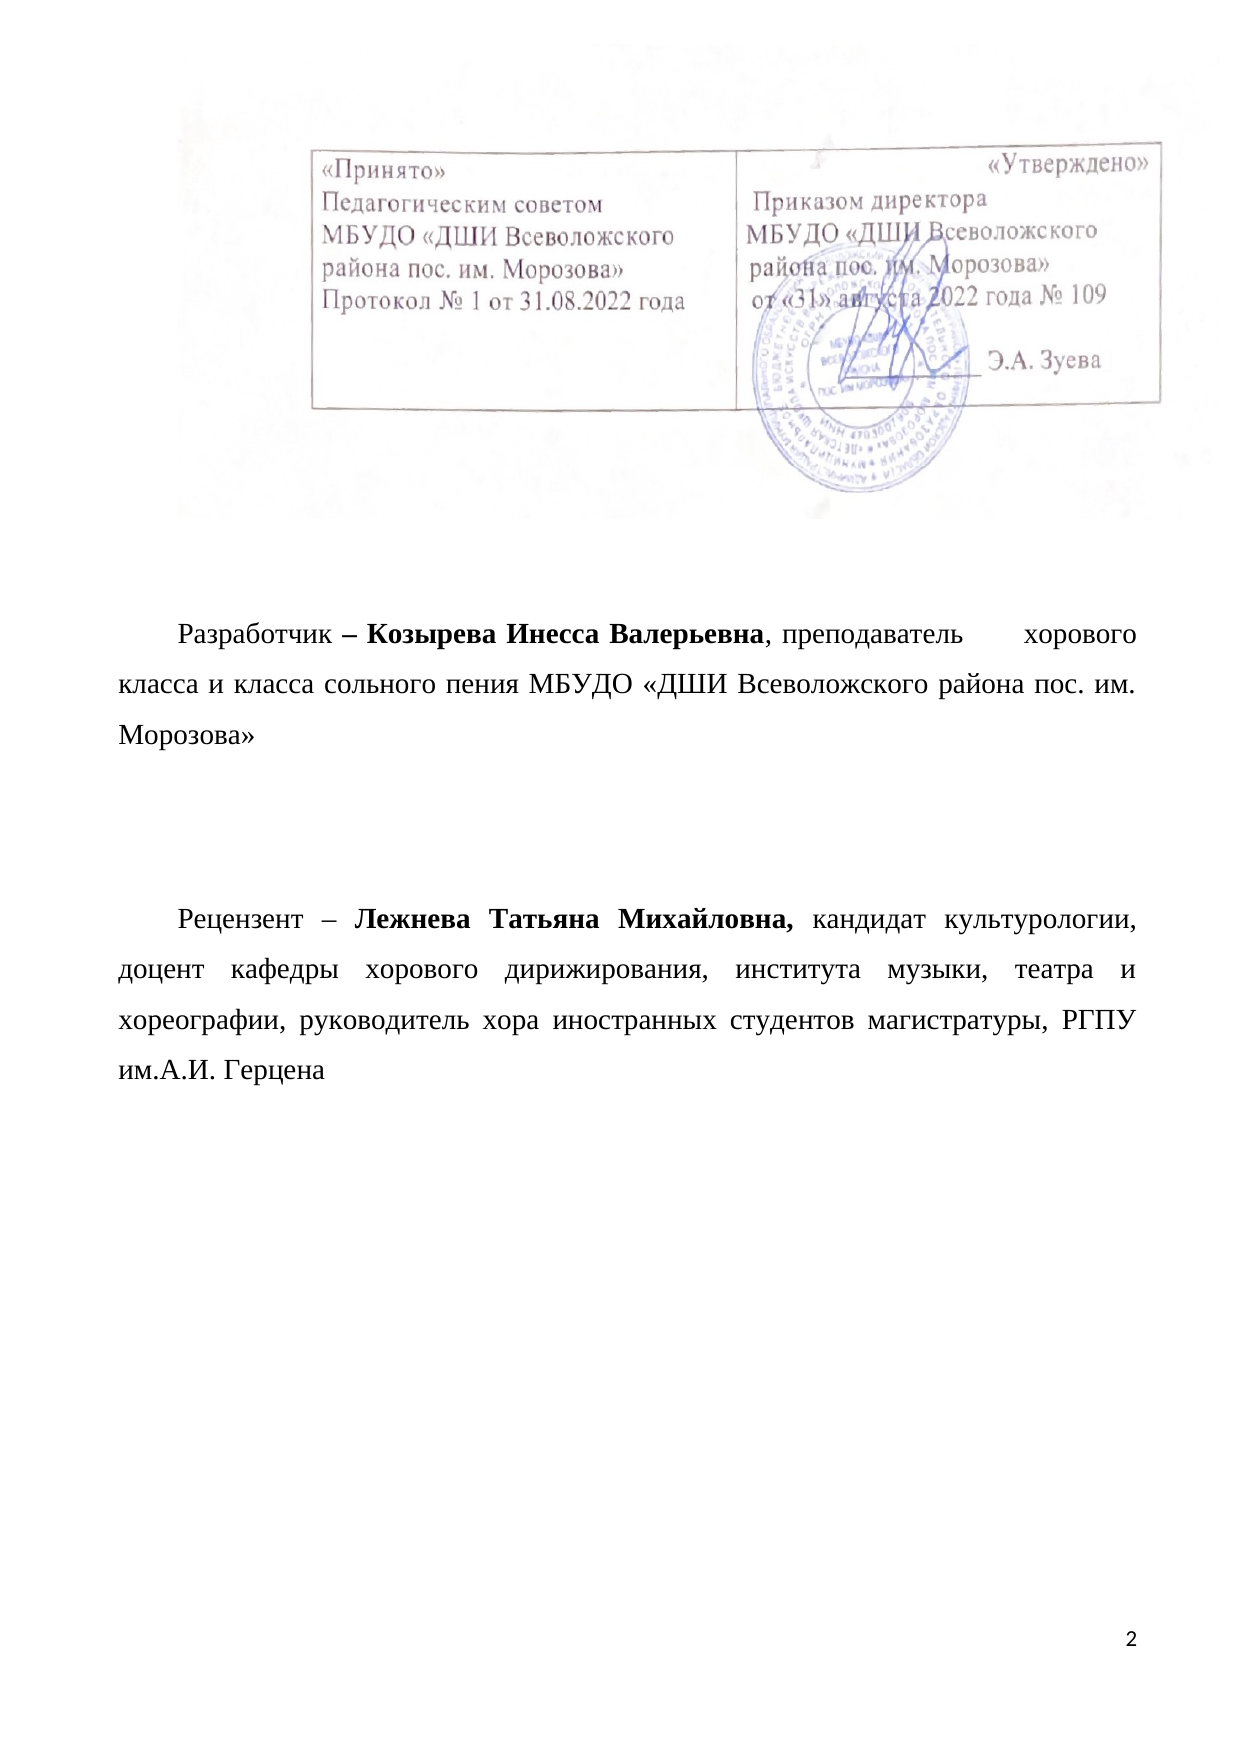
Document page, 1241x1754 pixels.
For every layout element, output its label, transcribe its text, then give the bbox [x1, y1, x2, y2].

picture [177, 44, 1220, 519]
text Рецензент – Лежнева Татьяна Михайловна, кандидат культурологии, доцент кафедры хорового дирижирования, института музыки, театра и хореографии, руководитель хора иностранных студентов магистратуры, РГПУ им.А.И. Герцена [118, 901, 1137, 1086]
text Разработчик – Козырева Инесса Валерьевна, преподаватель хорового класса и класса сольного пения МБУДО «ДШИ Всеволожского района пос. им. Морозова» [118, 616, 1137, 750]
